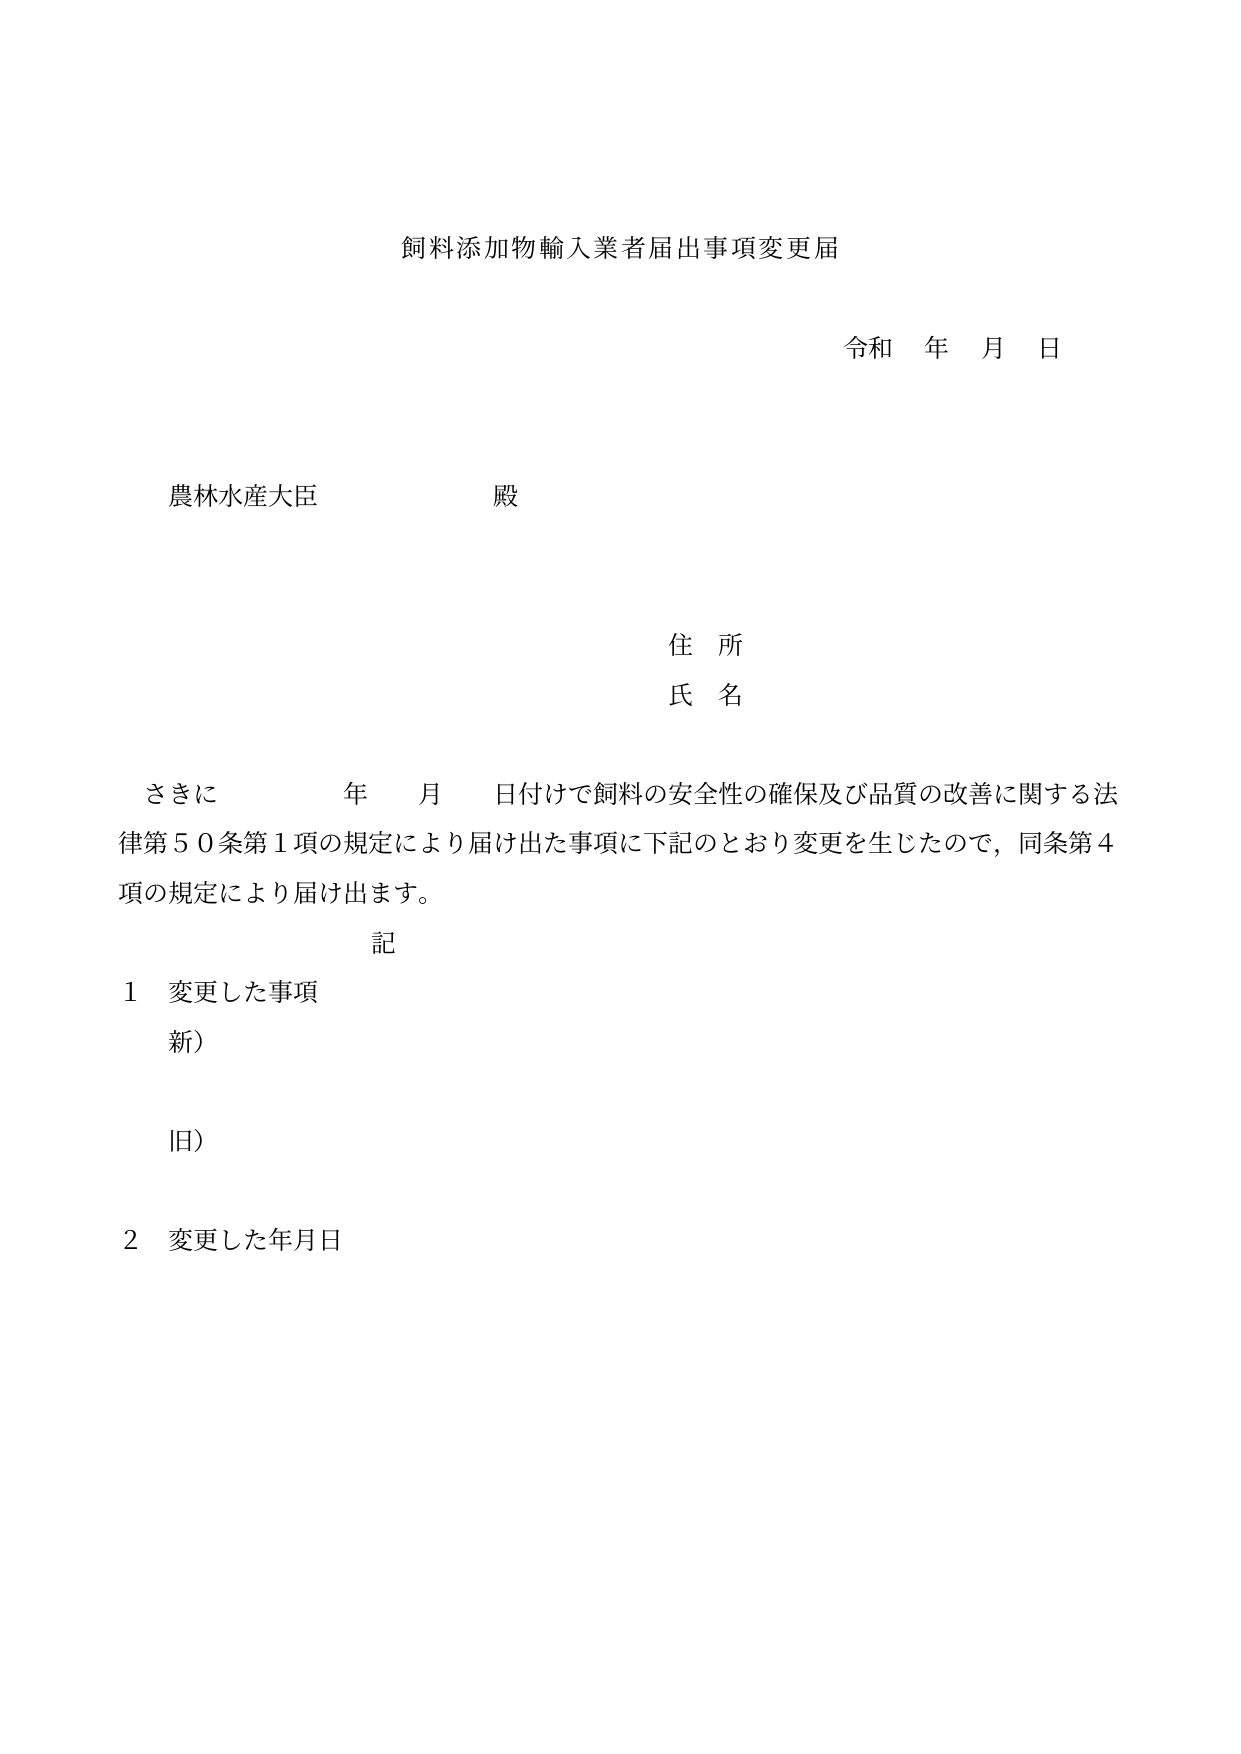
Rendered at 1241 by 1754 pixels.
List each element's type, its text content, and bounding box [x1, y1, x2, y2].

text ２ 変更した年月日 [118, 1214, 1122, 1264]
text 旧） [118, 1115, 1122, 1164]
text 飼料添加物輸入業者届出事項変更届 [118, 222, 1122, 272]
text さきに 年 月 日付けで飼料の安全性の確保及び品質の改善に関する法律第５０条第１項の規定により届け出た事項に下記のとおり変更を生じたので，同条第４項の規定により届け出ます。 [118, 768, 1122, 917]
text 令和 年 月 日 [118, 322, 1122, 371]
text 住 所 [118, 619, 1122, 669]
text 記 [118, 917, 1122, 966]
text 農林水産大臣 殿 [118, 470, 1122, 520]
text 氏 名 [118, 669, 1122, 718]
text １ 変更した事項 [118, 966, 1122, 1016]
text 新） [118, 1016, 1122, 1065]
